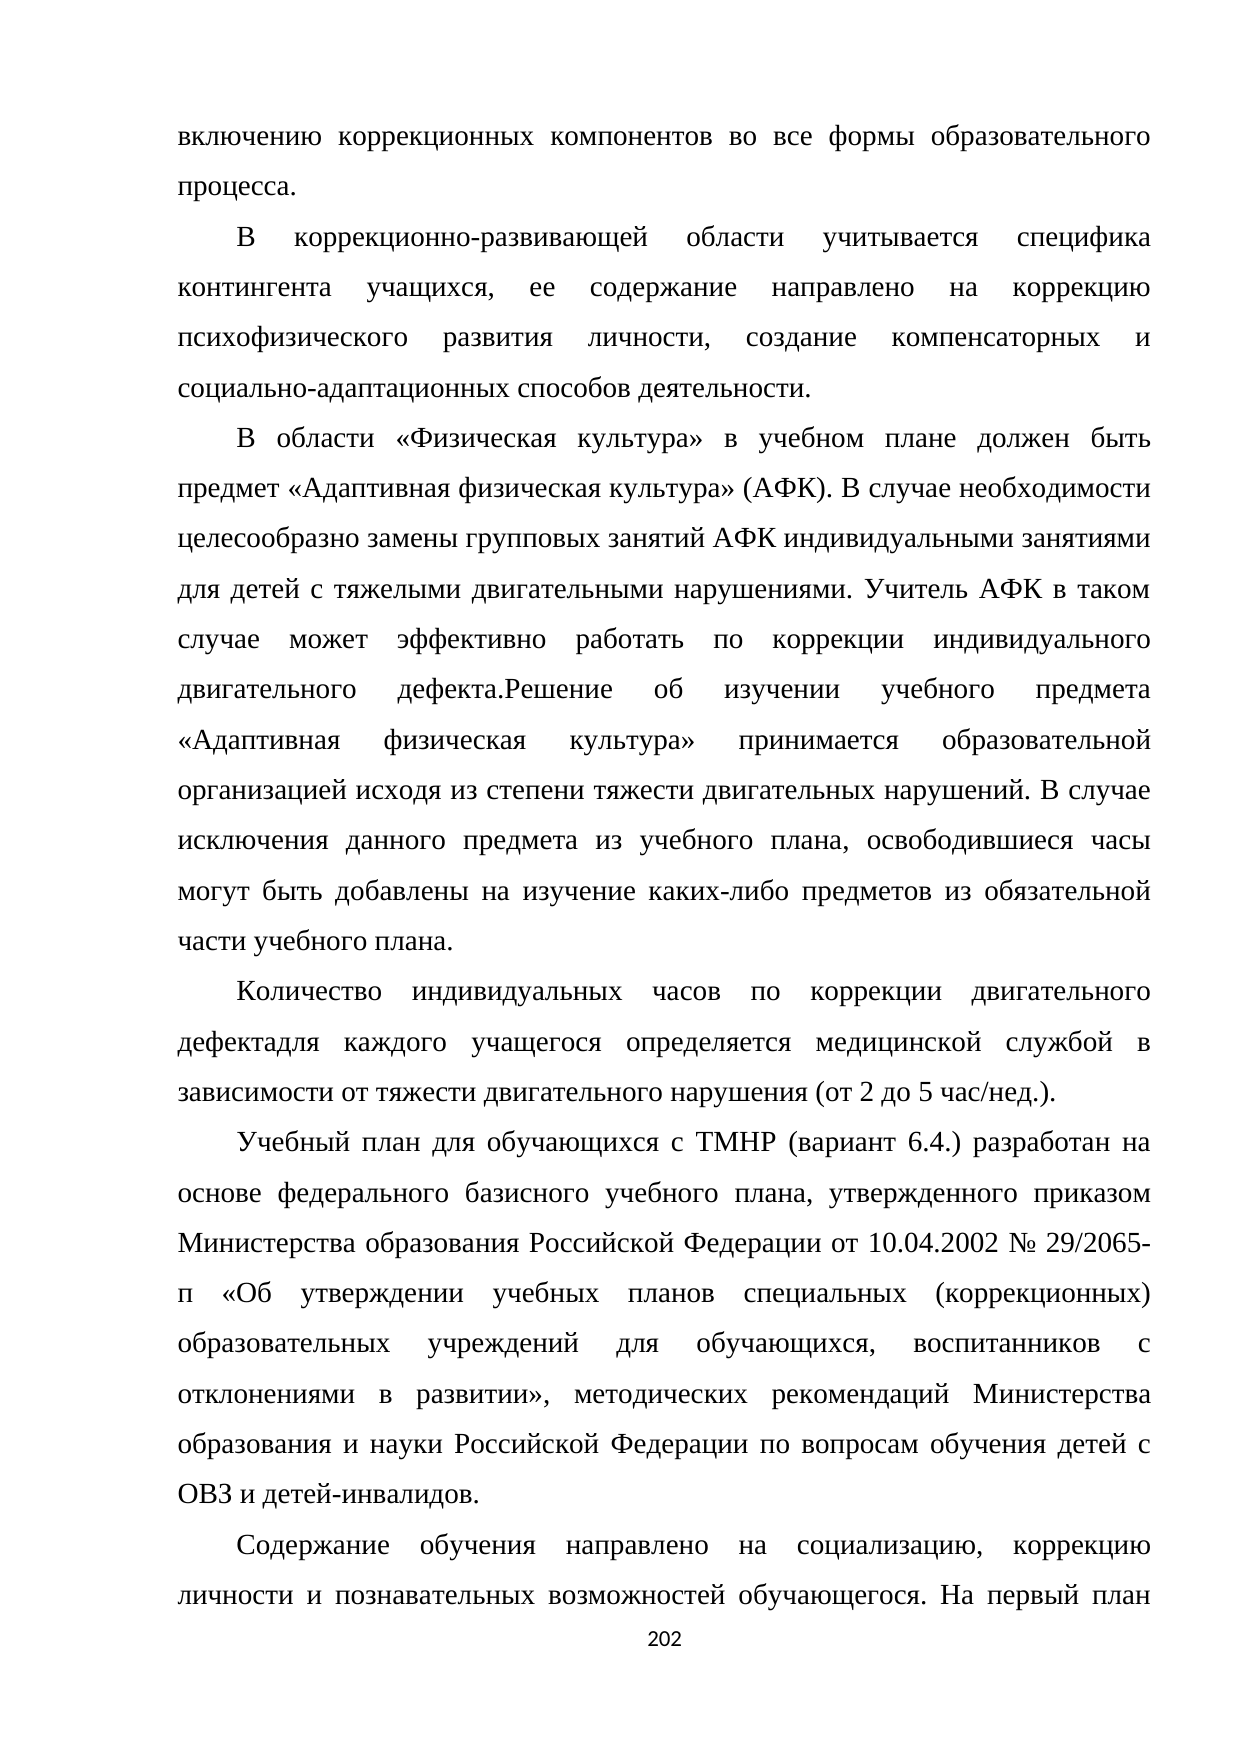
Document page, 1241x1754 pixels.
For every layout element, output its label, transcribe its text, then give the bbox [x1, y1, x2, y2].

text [177, 118, 1152, 202]
text Количество индивидуальных часов по коррекции двигательного дефектадля каждого учащегося определяется медицинской службой в зависимости от тяжести двигательного нарушения (от 2 до 5 час/нед.). [177, 973, 1152, 1108]
text Учебный план для обучающихся с ТМНР (вариант 6.4.) разработан на основе федерального базисного учебного плана, утвержденного приказом Министерства образования Российской Федерации от 10.04.2002 № 29/2065-п «Об утверждении учебных планов специальных (коррекционных) образовательных учреждений для обучающихся, воспитанников с отклонениями в развитии», методических рекомендаций Министерства образования и науки Российской Федерации по вопросам обучения детей с ОВЗ и детей-инвалидов. [177, 1124, 1152, 1510]
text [177, 1527, 1152, 1611]
text В коррекционно-развивающей области учитывается специфика контингента учащихся, ее содержание направлено на коррекцию психофизического развития личности, создание компенсаторных и социально-адаптационных способов деятельности. [177, 219, 1152, 403]
text В области «Физическая культура» в учебном плане должен быть предмет «Адаптивная физическая культура» (АФК). В случае необходимости целесообразно замены групповых занятий АФК индивидуальными занятиями для детей с тяжелыми двигательными нарушениями. Учитель АФК в таком случае может эффективно работать по коррекции индивидуального двигательного дефекта.Решение об изучении учебного предмета «Адаптивная физическая культура» принимается образовательной организацией исходя из степени тяжести двигательных нарушений. В случае исключения данного предмета из учебного плана, освободившиеся часы могут быть добавлены на изучение каких-либо предметов из обязательной части учебного плана. [177, 420, 1152, 957]
